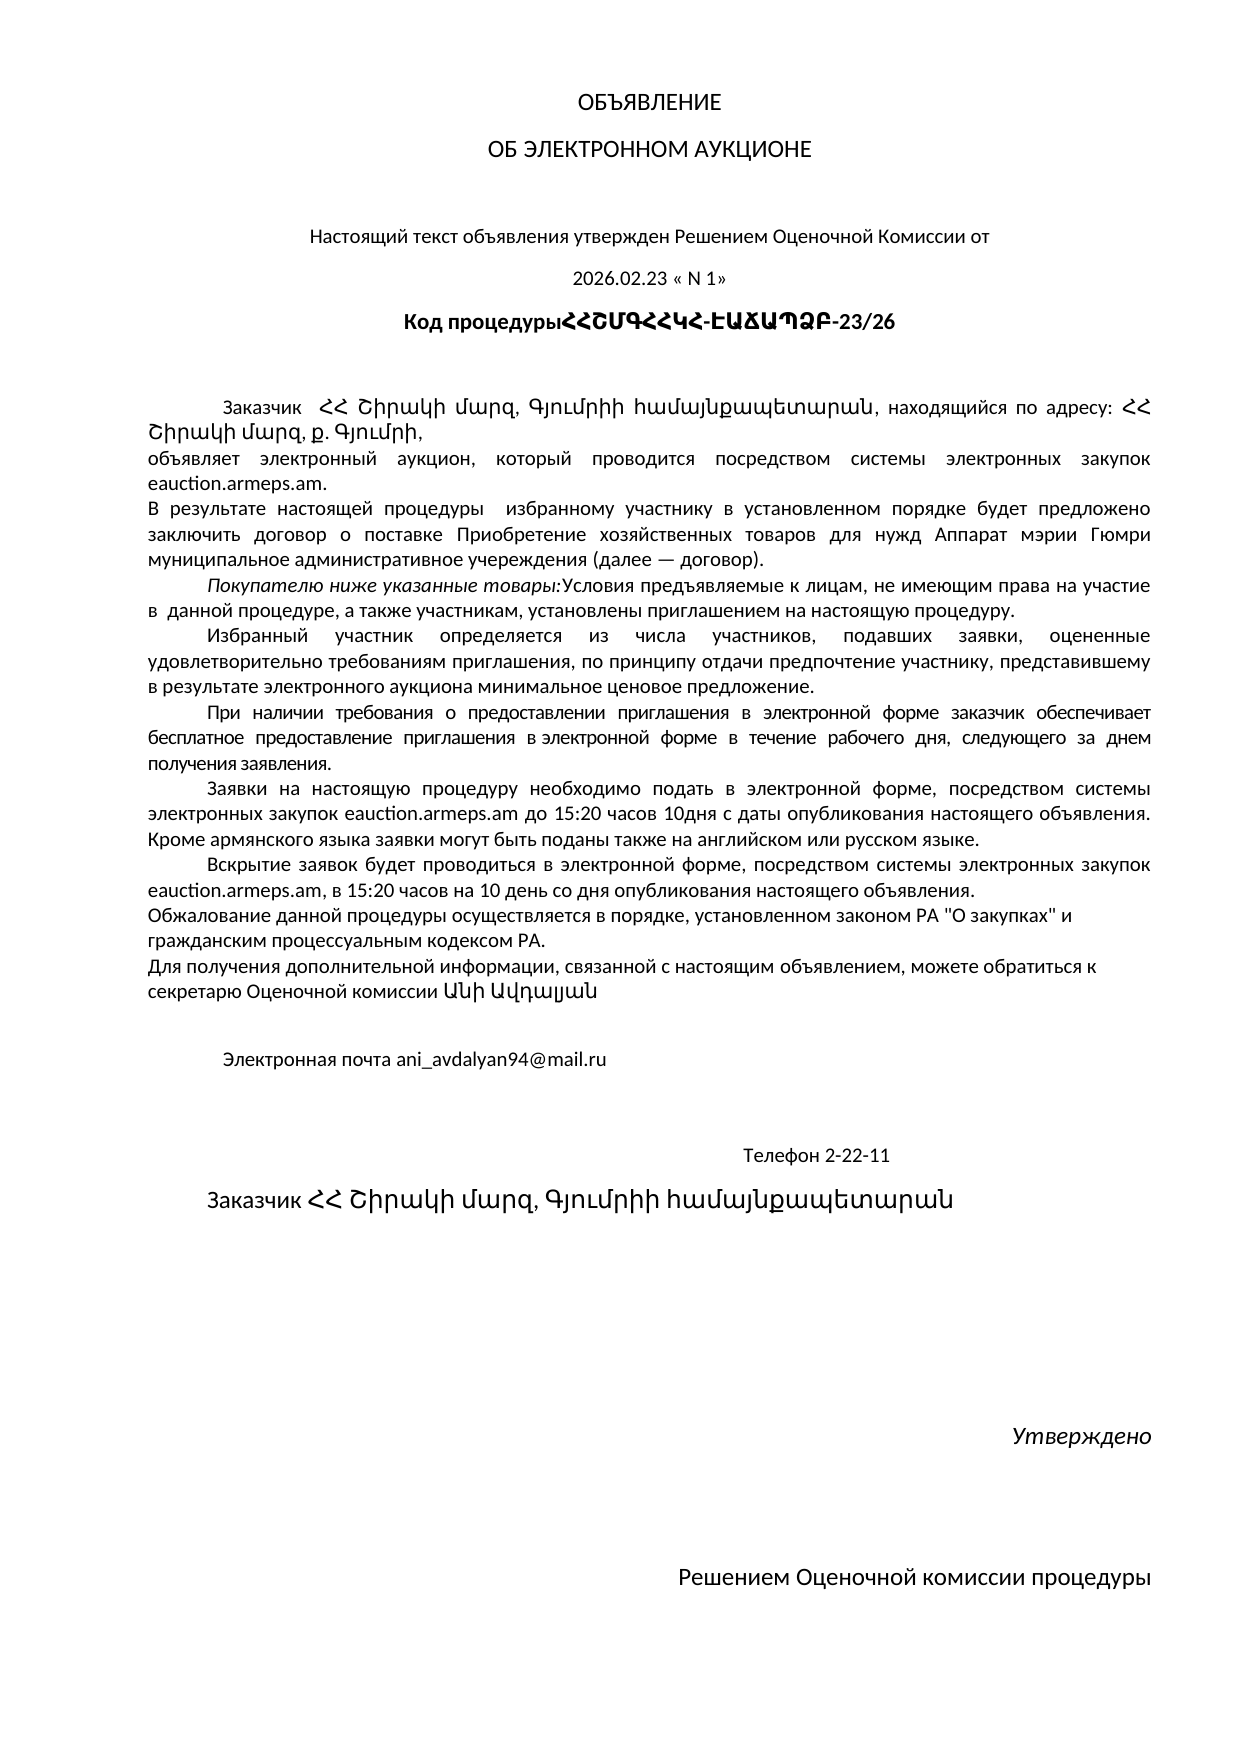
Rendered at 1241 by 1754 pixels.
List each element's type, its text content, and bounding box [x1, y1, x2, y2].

text Вскрытие заявок будет проводиться в электронной форме, посредством системы электронных закупок eauction.armeps.am, в 15:20 часов на 10 день со дня опубликования настоящего объявления. [148, 851, 1152, 902]
text Утверждено [148, 1420, 1152, 1450]
text Заказчик ՀՀ Շիրակի մարզ, Գյումրիի համայնքապետարան [148, 1184, 1152, 1214]
text Покупателю ниже указанные товары:Условия предъявляемые к лицам, не имеющим права на участие в данной процедуре, а также участникам, установлены приглашением на настоящую процедуру. [148, 572, 1152, 623]
text 2026.02.23 « N 1» [148, 265, 1152, 290]
text Электронная почта ani_avdalyan94@mail.ru [148, 1046, 1152, 1071]
text ОБ ЭЛЕКТРОННОМ АУКЦИОНЕ [148, 134, 1152, 164]
text Заявки на настоящую процедуру необходимо подать в электронной форме, посредством системы электронных закупок eauction.armeps.am до 15:20 часов 10дня с даты опубликования настоящего объявления. Кроме армянского языка заявки могут быть поданы также на английском или русском языке. [148, 775, 1152, 851]
text Настоящий текст объявления утвержден Решением Оценочной Комиссии от [148, 223, 1152, 248]
text ОБЪЯВЛЕНИЕ [148, 86, 1152, 117]
text Обжалование данной процедуры осуществляется в порядке, установленном законом РА "О закупках" и гражданским процессуальным кодексом РА. [148, 902, 1152, 953]
text Избранный участник определяется из числа участников, подавших заявки, оцененные удовлетворительно требованиям приглашения, по принципу отдачи предпочтение участнику, представившему в результате электронного аукциона минимальное ценовое предложение. [148, 623, 1152, 699]
text объявляет электронный аукцион, который проводится посредством системы электронных закупок eauction.armeps.am. [148, 445, 1152, 496]
text Решением Оценочной комиссии процедуры [148, 1561, 1152, 1592]
text Код процедурыՀՀՇՄԳՀՀԿՀ-ԷԱՃԱՊՁԲ-23/26 [148, 307, 1152, 335]
text Для получения дополнительной информации, связанной с настоящим объявлением, можете обратиться к секретарю Оценочной комиссии Անի Ավդալյան [148, 953, 1152, 1004]
text Телефон 2-22-11 [325, 1088, 1152, 1167]
text В результате настоящей процедуры избранному участнику в установленном порядке будет предложено заключить договор о поставке Приобретение хозяйственных товаров для нужд Аппарат мэрии Гюмри муниципальное административное учереждения (далее — договор). [148, 496, 1152, 572]
text При наличии требования о предоставлении приглашения в электронной форме заказчик обеспечивает бесплатное предоставление приглашения в электронной форме в течение рабочего дня, следующего за днем получения заявления. [148, 699, 1152, 775]
text Заказчик ՀՀ Շիրակի մարզ, Գյումրիի համայնքապետարան, находящийся по адресу: ՀՀ Շիրակի մարզ, ք. Գյումրի, [148, 394, 1152, 445]
